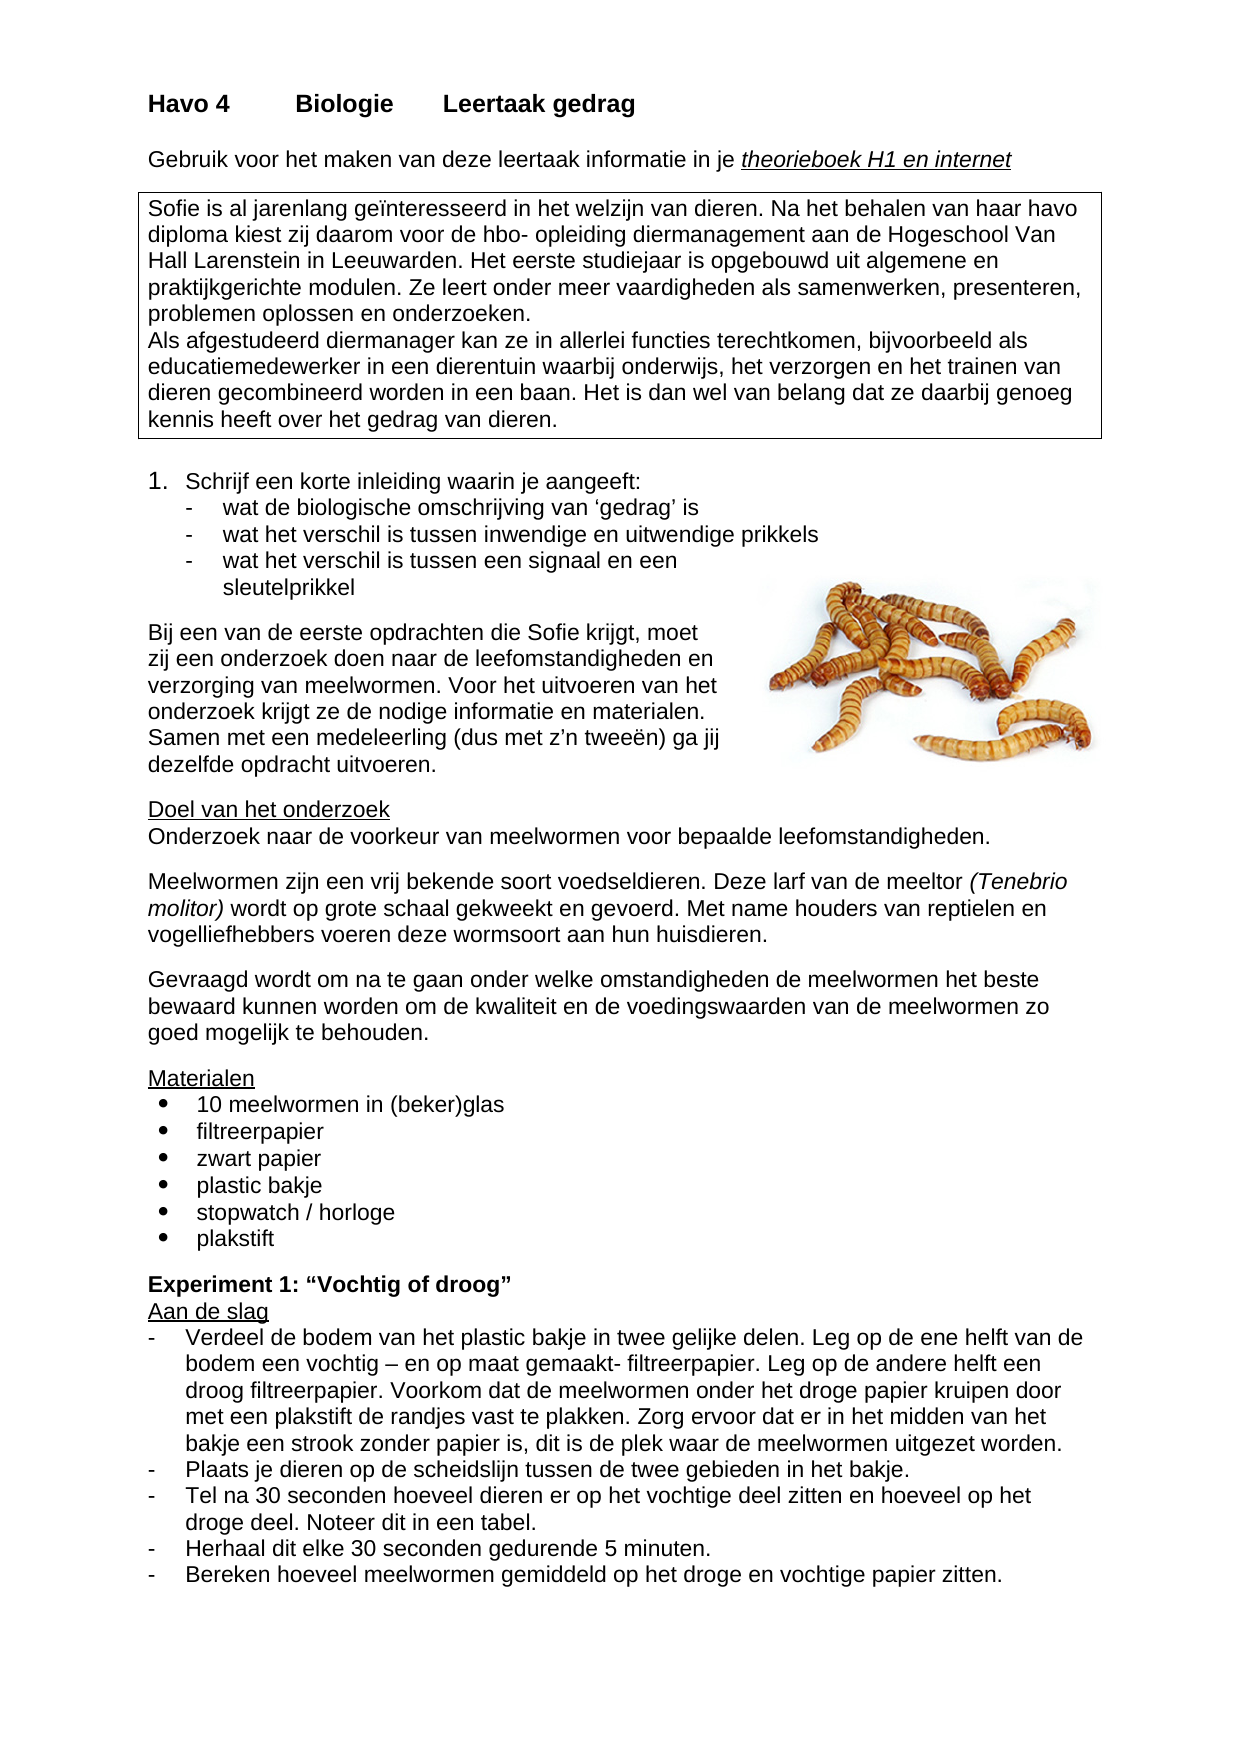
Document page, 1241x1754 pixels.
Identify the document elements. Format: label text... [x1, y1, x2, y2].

picture [754, 556, 1106, 784]
list Schrijf een korte inleiding waarin je aangeeft: [148, 466, 1093, 494]
list Verdeel de bodem van het plastic bakje in twee gelijke delen. Leg op de ene helft van de bodem een vochtig – en op maat gemaakt- filtreerpapier. Leg op de andere helft een droog filtreerpapier. Voorkom dat de meelwormen onder het droge papier kruipen door met een plakstift de randjes vast te plakken. Zorg ervoor dat er in het midden van het bakje een strook zonder papier is, dit is de plek waar de meelwormen uitgezet worden. [148, 1324, 1093, 1456]
text Gevraagd wordt om na te gaan onder welke omstandigheden de meelwormen het beste bewaard kunnen worden om de kwaliteit en de voedingswaarden van de meelwormen zo goed mogelijk te behouden. [148, 966, 1093, 1045]
list wat het verschil is tussen een signaal en een sleutelprikkel [185, 547, 1093, 600]
text Bij een van de eerste opdrachten die Sofie krijgt, moet zij een onderzoek doen naar de leefomstandigheden en verzorging van meelwormen. Voor het uitvoeren van het onderzoek krijgt ze de nodige informatie en materialen. [148, 619, 738, 724]
text Aan de slag [148, 1298, 1093, 1324]
list Herhaal dit elke 30 seconden gedurende 5 minuten. [148, 1535, 1093, 1561]
text Doel van het onderzoek [148, 796, 1093, 823]
text Meelwormen zijn een vrij bekende soort voedseldieren. Deze larf van de meeltor (Tenebrio molitor) wordt op grote schaal gekweekt en gevoerd. Met name houders van reptielen en vogelliefhebbers voeren deze wormsoort aan hun huisdieren. [148, 868, 1093, 947]
table_cell filtreerpapier [148, 1118, 627, 1145]
list wat het verschil is tussen inwendige en uitwendige prikkels [185, 521, 1093, 547]
text Havo 4 Biologie Leertaak gedrag [148, 89, 1093, 117]
text Materialen [148, 1064, 1093, 1091]
table_cell zwart papier [148, 1145, 627, 1172]
table_cell stopwatch / horloge [148, 1199, 627, 1225]
list wat de biologische omschrijving van ‘gedrag’ is [185, 494, 1093, 521]
text Als afgestudeerd diermanager kan ze in allerlei functies terechtkomen, bijvoorbeeld als educatiemedewerker in een dierentuin waarbij onderwijs, het verzorgen en het trainen van dieren gecombineerd worden in een baan. Het is dan wel van belang dat ze daarbij genoeg kennis heeft over het gedrag van dieren. [139, 323, 1101, 438]
text Gebruik voor het maken van deze leertaak informatie in je theorieboek H1 en internet [148, 146, 1093, 172]
list Bereken hoeveel meelwormen gemiddeld op het droge en vochtige papier zitten. [148, 1561, 1093, 1588]
text Samen met een medeleerling (dus met z’n tweeën) ga jij dezelfde opdracht uitvoeren. [148, 724, 738, 777]
text Sofie is al jarenlang geïnteresseerd in het welzijn van dieren. Na het behalen van haar havo diploma kiest zij daarom voor de hbo- opleiding diermanagement aan de Hogeschool Van Hall Larenstein in Leeuwarden. Het eerste studiejaar is opgebouwd uit algemene en praktijkgerichte modulen. Ze leert onder meer vaardigheden als samenwerken, presenteren, problemen oplossen en onderzoeken. [139, 193, 1101, 323]
text Experiment 1: “Vochtig of droog” [148, 1271, 1093, 1298]
list Plaats je dieren op de scheidslijn tussen de twee gebieden in het bakje. [148, 1456, 1093, 1482]
table_header 10 meelwormen in (beker)glas [148, 1091, 627, 1118]
table_cell plastic bakje [148, 1172, 627, 1198]
list Tel na 30 seconden hoeveel dieren er op het vochtige deel zitten en hoeveel op het droge deel. Noteer dit in een tabel. [148, 1482, 1093, 1535]
text Onderzoek naar de voorkeur van meelwormen voor bepaalde leefomstandigheden. [148, 823, 1093, 849]
table_cell plakstift [148, 1225, 627, 1252]
